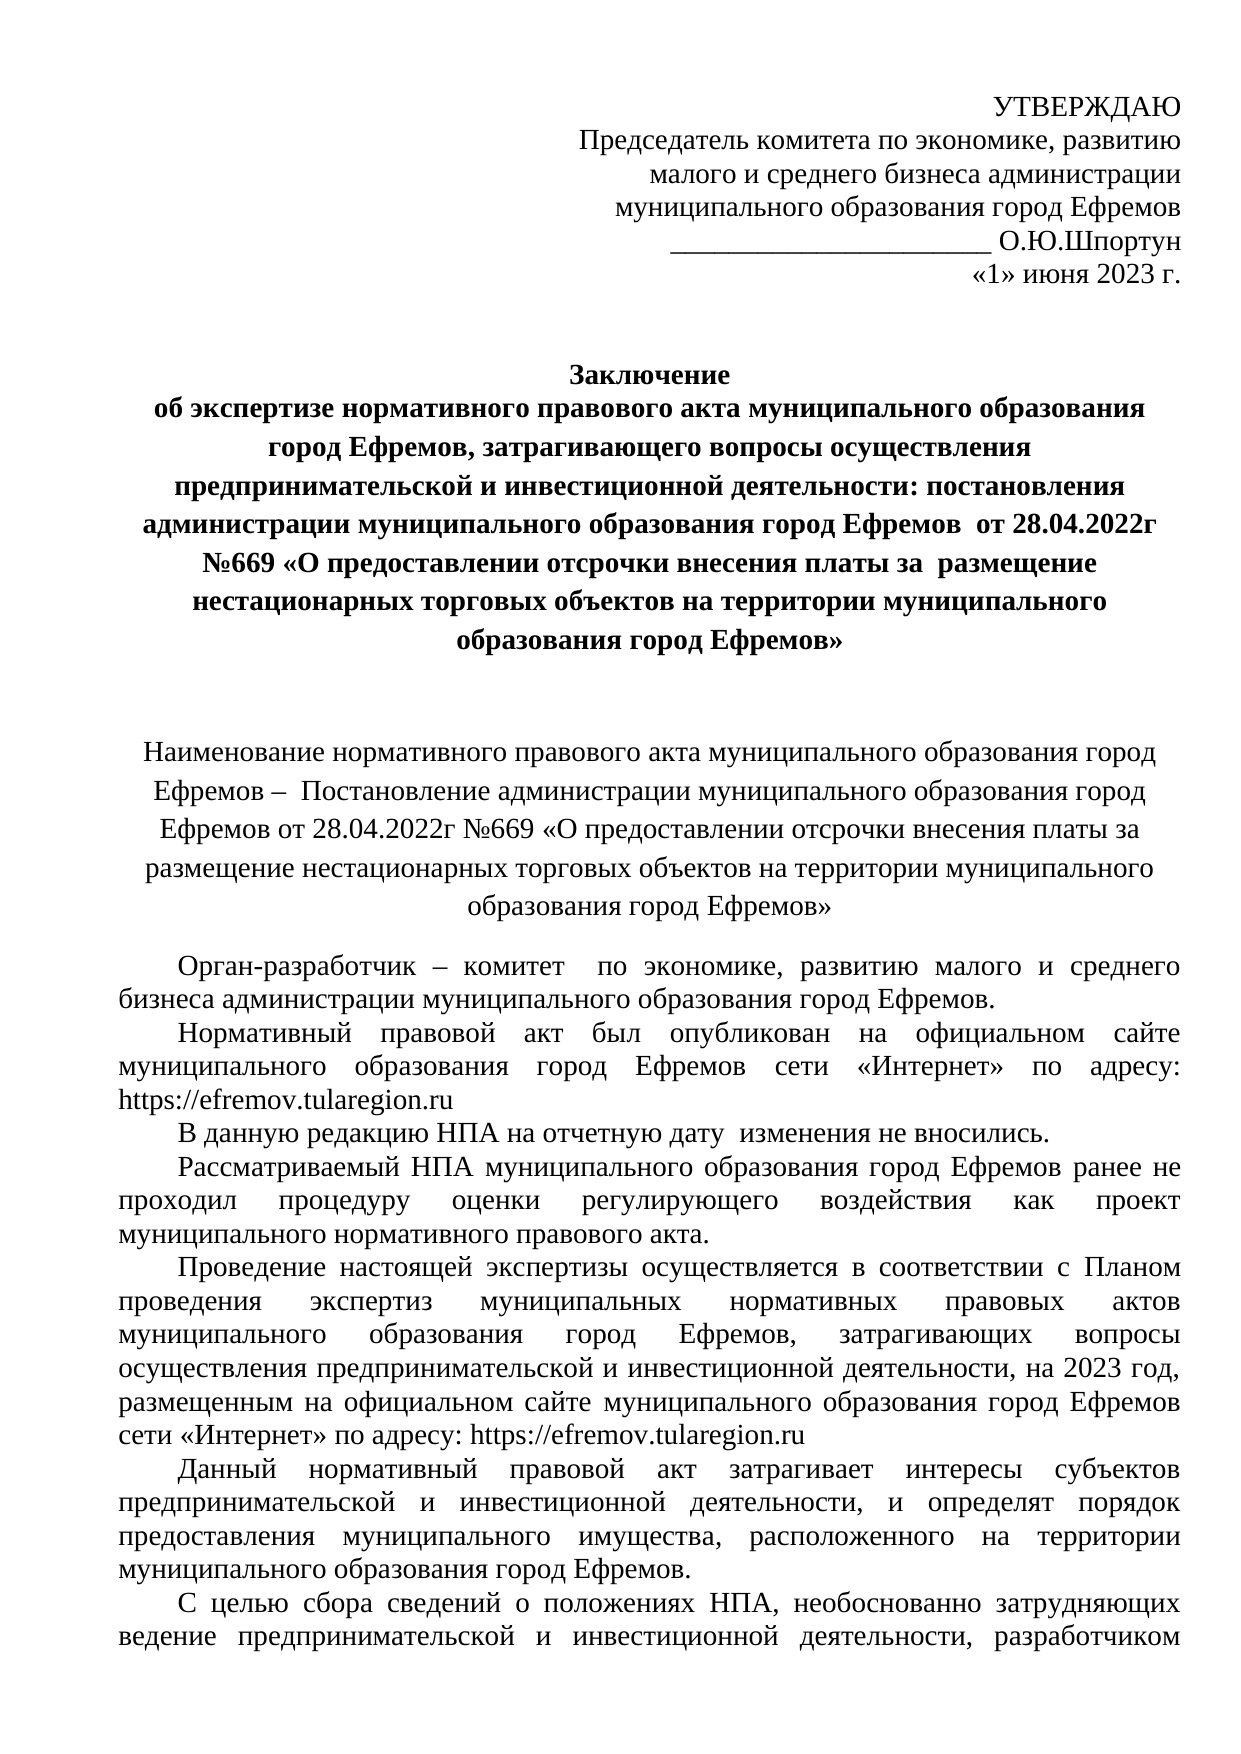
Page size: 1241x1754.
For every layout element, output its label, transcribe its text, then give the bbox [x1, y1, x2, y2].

text УТВЕРЖДАЮ [542, 89, 1181, 122]
text Председатель комитета по экономике, развитию малого и среднего бизнеса администрации муниципального образования город Ефремов [542, 122, 1181, 223]
text Рассматриваемый НПА муниципального образования город Ефремов ранее не проходил процедуру оценки регулирующего воздействия как проект муниципального нормативного правового акта. [118, 1149, 1181, 1249]
text Заключение [118, 357, 1181, 391]
text Проведение настоящей экспертизы осуществляется в соответствии с Планом проведения экспертиз муниципальных нормативных правовых актов муниципального образования город Ефремов, затрагивающих вопросы осуществления предпринимательской и инвестиционной деятельности, на 2023 год, размещенным на официальном сайте муниципального образования город Ефремов сети «Интернет» по адресу: https://efremov.tularegion.ru [118, 1249, 1181, 1451]
text Наименование нормативного правового акта муниципального образования город Ефремов – Постановление администрации муниципального образования город Ефремов от 28.04.2022г №669 «О предоставлении отсрочки внесения платы за размещение нестационарных торговых объектов на территории муниципального образования город Ефремов» [118, 734, 1181, 922]
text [118, 1585, 1181, 1652]
text Нормативный правовой акт был опубликован на официальном сайте муниципального образования город Ефремов сети «Интернет» по адресу: https://efremov.tularegion.ru [118, 1015, 1181, 1115]
text Орган-разработчик – комитет по экономике, развитию малого и среднего бизнеса администрации муниципального образования город Ефремов. [118, 948, 1181, 1015]
text «1» июня 2023 г. [542, 256, 1181, 290]
text Данный нормативный правовой акт затрагивает интересы субъектов предпринимательской и инвестиционной деятельности, и определят порядок предоставления муниципального имущества, расположенного на территории муниципального образования город Ефремов. [118, 1451, 1181, 1585]
text ______________________ О.Ю.Шпортун [542, 223, 1181, 256]
text В данную редакцию НПА на отчетную дату изменения не вносились. [118, 1115, 1181, 1149]
text об экспертизе нормативного правового акта муниципального образования город Ефремов, затрагивающего вопросы осуществления предпринимательской и инвестиционной деятельности: постановления администрации муниципального образования город Ефремов от 28.04.2022г №669 «О предоставлении отсрочки внесения платы за размещение нестационарных торговых объектов на территории муниципального образования город Ефремов» [118, 391, 1181, 655]
